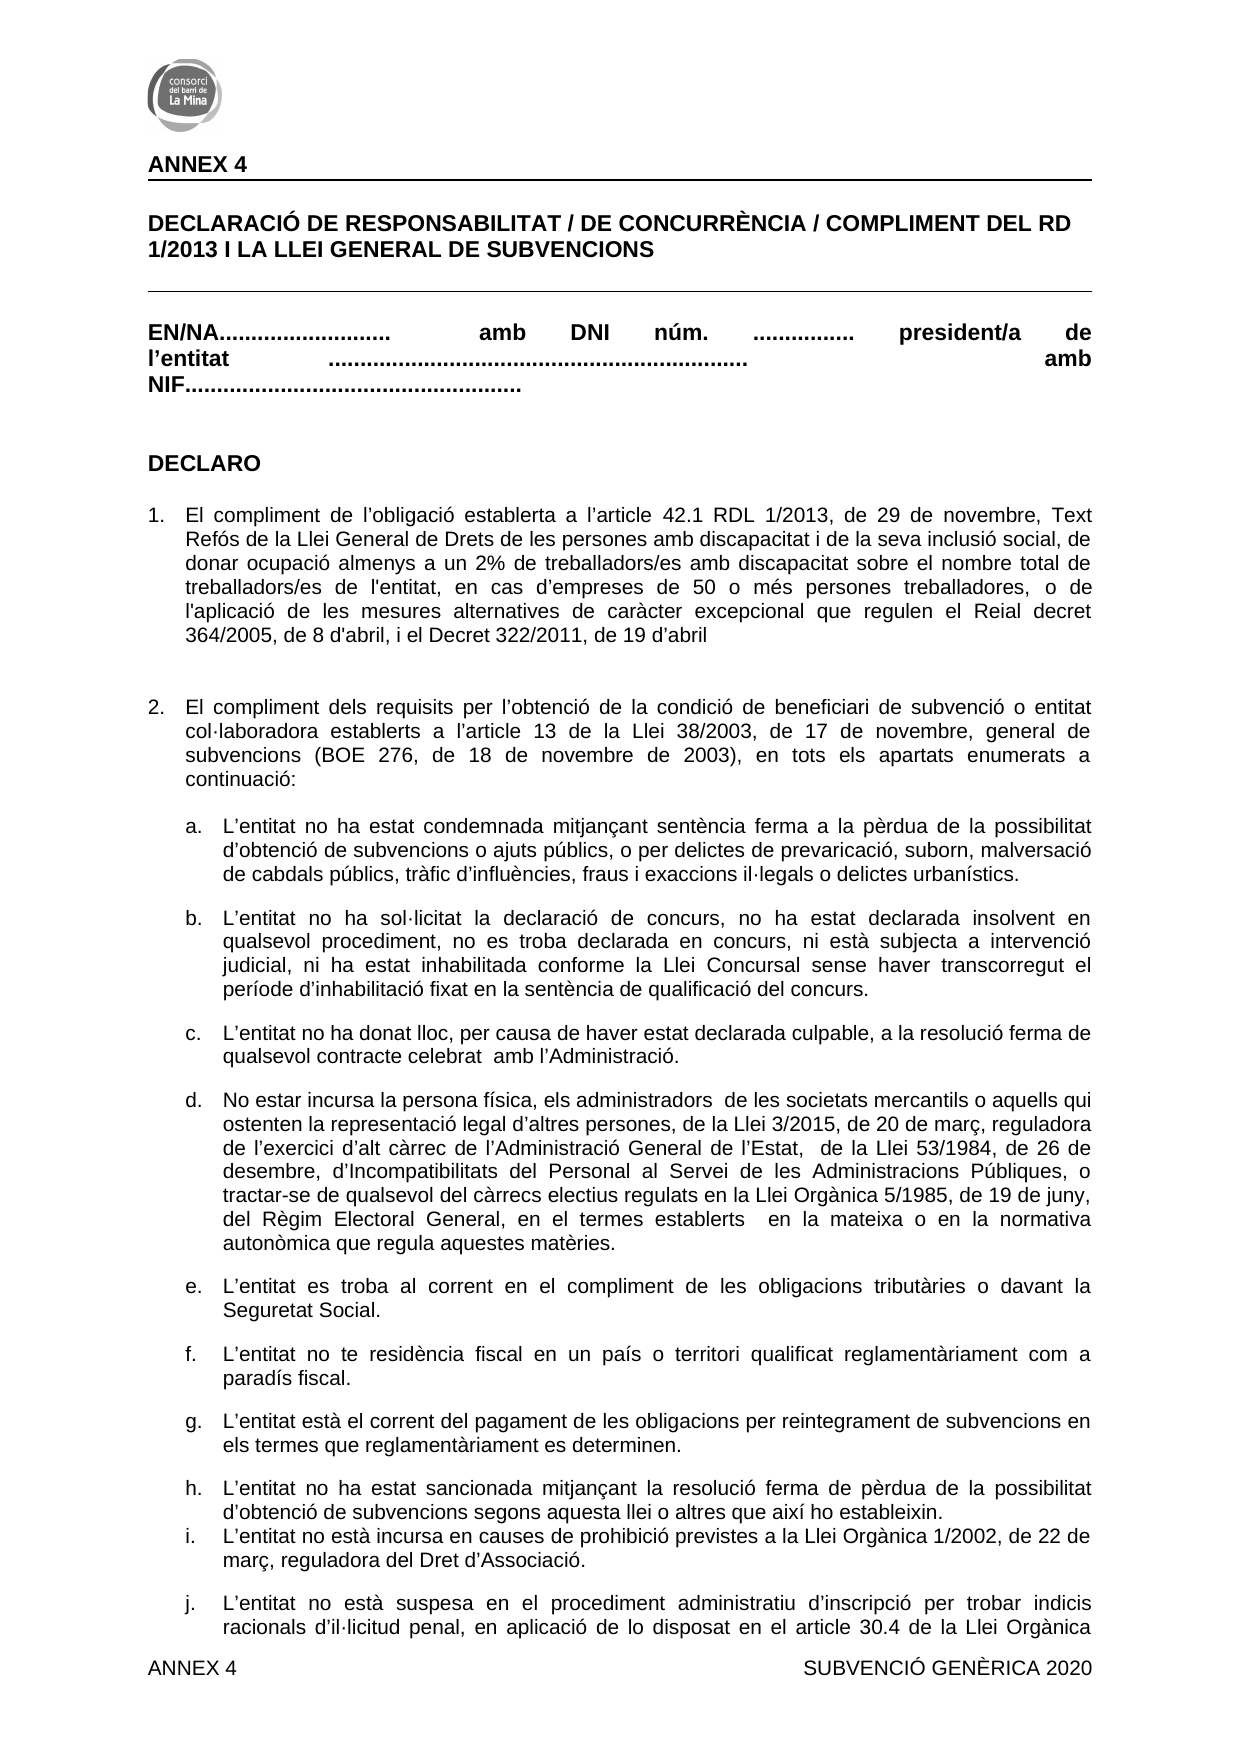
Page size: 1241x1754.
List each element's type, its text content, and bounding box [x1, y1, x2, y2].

text EN/NA........................... amb DNI núm. ................ president/a de l’entitat .................................................................. amb NIF..................................................... [148, 318, 1092, 397]
text DECLARACIÓ DE RESPONSABILITAT / DE CONCURRÈNCIA / COMPLIMENT DEL RD 1/2013 I LA LLEI GENERAL DE SUBVENCIONS [148, 210, 1092, 263]
list El compliment de l’obligació establerta a l’article 42.1 RDL 1/2013, de 29 de novembre, Text Refós de la Llei General de Drets de les persones amb discapacitat i de la seva inclusió social, de donar ocupació almenys a un 2% de treballadors/es amb discapacitat sobre el nombre total de treballadors/es de l'entitat, en cas d’empreses de 50 o més persones treballadores, o de l'aplicació de les mesures alternatives de caràcter excepcional que regulen el Reial decret 364/2005, de 8 d'abril, i el Decret 322/2011, de 19 d’abril [148, 503, 1092, 647]
list L’entitat no ha donat lloc, per causa de haver estat declarada culpable, a la resolució ferma de qualsevol contracte celebrat amb l’Administració. [185, 1020, 1092, 1068]
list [185, 1591, 1092, 1638]
list L’entitat no ha sol·licitat la declaració de concurs, no ha estat declarada insolvent en qualsevol procediment, no es troba declarada en concurs, ni està subjecta a intervenció judicial, ni ha estat inhabilitada conforme la Llei Concursal sense haver transcorregut el període d’inhabilitació fixat en la sentència de qualificació del concurs. [185, 905, 1092, 1001]
list No estar incursa la persona física, els administradors de les societats mercantils o aquells qui ostenten la representació legal d’altres persones, de la Llei 3/2015, de 20 de març, reguladora de l’exercici d’alt càrrec de l’Administració General de l’Estat, de la Llei 53/1984, de 26 de desembre, d’Incompatibilitats del Personal al Servei de les Administracions Públiques, o tractar-se de qualsevol del càrrecs electius regulats en la Llei Orgànica 5/1985, de 19 de juny, del Règim Electoral General, en el termes establerts en la mateixa o en la normativa autonòmica que regula aquestes matèries. [185, 1087, 1092, 1255]
text DECLARO [148, 450, 1092, 477]
list L’entitat no ha estat sancionada mitjançant la resolució ferma de pèrdua de la possibilitat d’obtenció de subvencions segons aquesta llei o altres que així ho estableixin. [185, 1476, 1092, 1523]
list L’entitat no està incursa en causes de prohibició previstes a la Llei Orgànica 1/2002, de 22 de març, reguladora del Dret d’Associació. [185, 1523, 1092, 1571]
list L’entitat no te residència fiscal en un país o territori qualificat reglamentàriament com a paradís fiscal. [185, 1341, 1092, 1389]
picture [147, 59, 222, 132]
list L’entitat està el corrent del pagament de les obligacions per reintegrament de subvencions en els termes que reglamentàriament es determinen. [185, 1408, 1092, 1456]
list L’entitat no ha estat condemnada mitjançant sentència ferma a la pèrdua de la possibilitat d’obtenció de subvencions o ajuts públics, o per delictes de prevaricació, suborn, malversació de cabdals públics, tràfic d’influències, fraus i exaccions il·legals o delictes urbanístics. [185, 814, 1092, 886]
list L’entitat es troba al corrent en el compliment de les obligacions tributàries o davant la Seguretat Social. [185, 1274, 1092, 1322]
list El compliment dels requisits per l’obtenció de la condició de beneficiari de subvenció o entitat col·laboradora establerts a l’article 13 de la Llei 38/2003, de 17 de novembre, general de subvencions (BOE 276, de 18 de novembre de 2003), en tots els apartats enumerats a continuació: [148, 694, 1092, 790]
